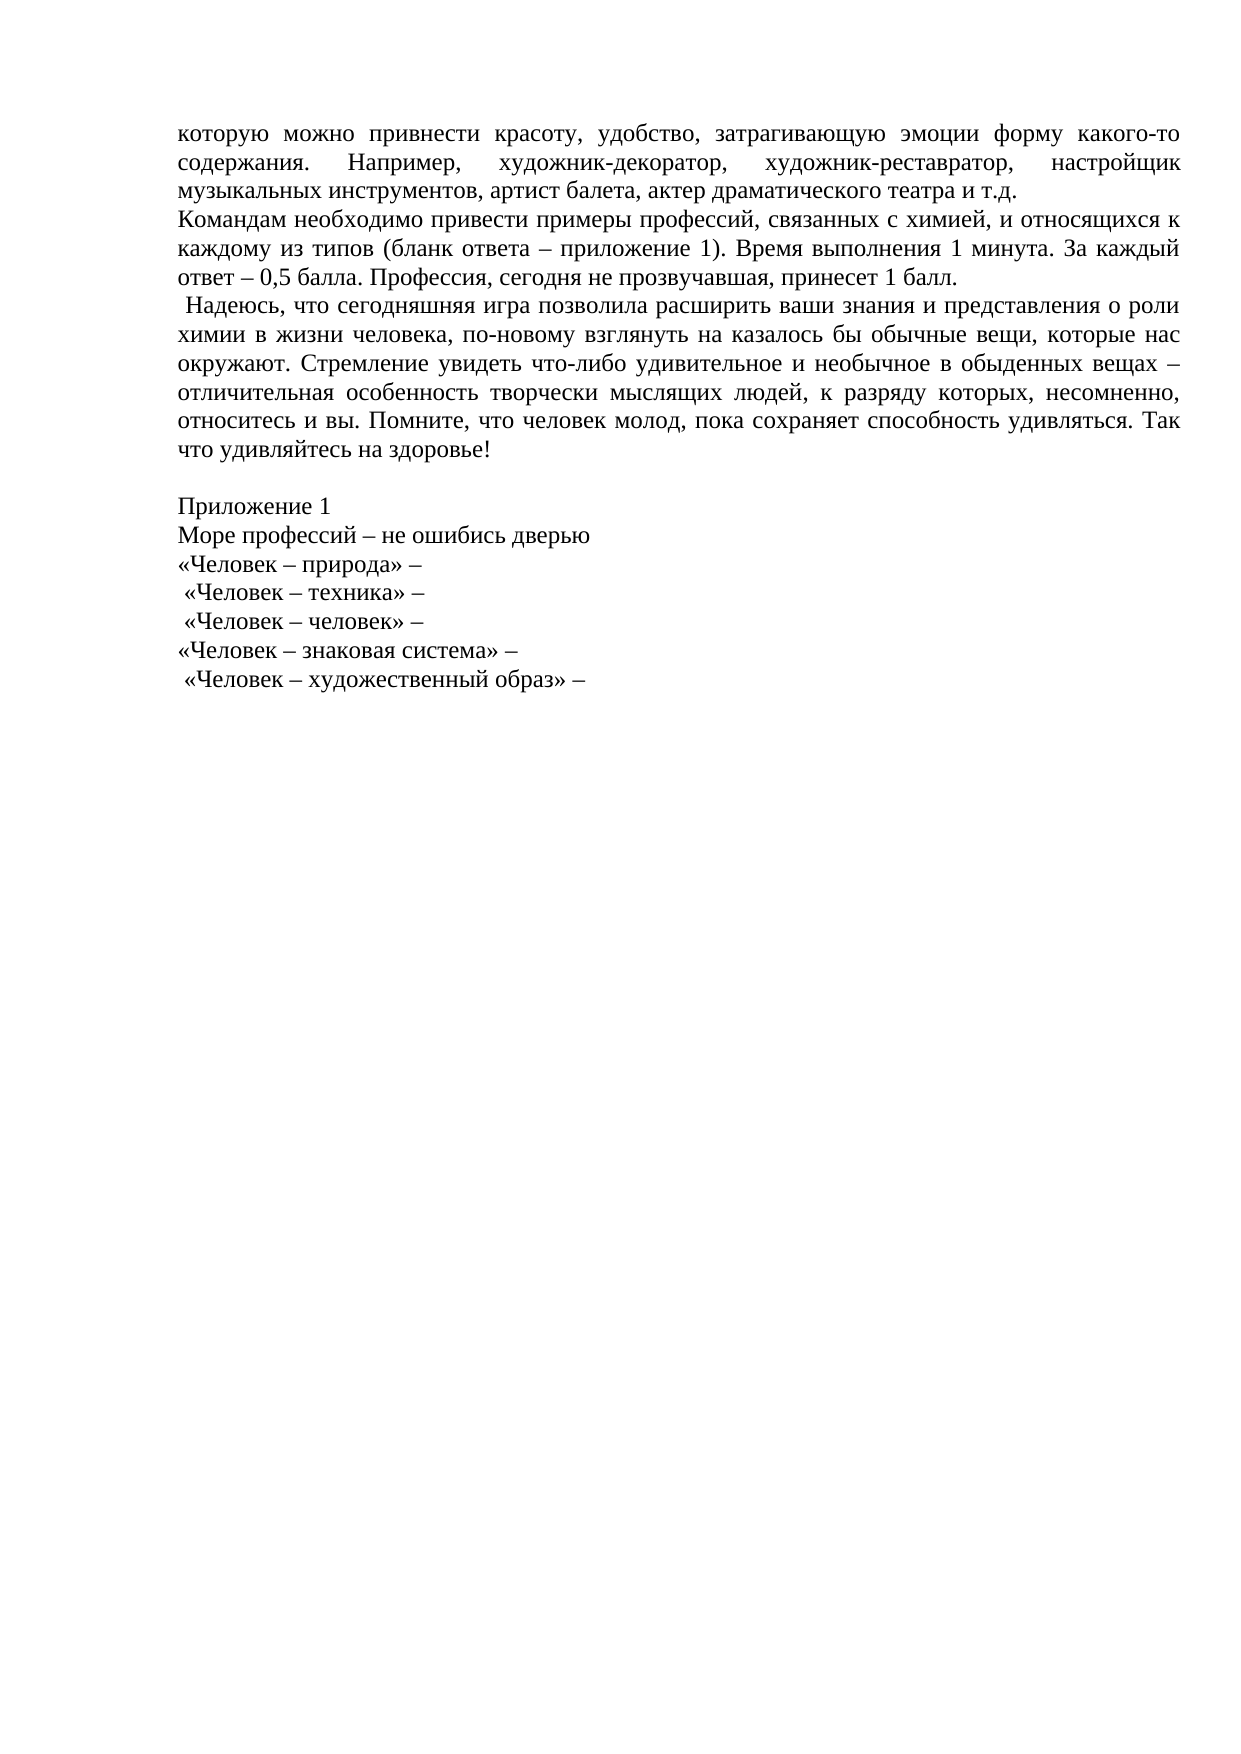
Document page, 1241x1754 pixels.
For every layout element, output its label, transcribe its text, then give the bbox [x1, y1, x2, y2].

text Приложение 1 [177, 491, 1181, 520]
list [177, 118, 1181, 204]
text «Человек – природа» – [177, 549, 1181, 577]
text «Человек – знаковая система» – [177, 635, 1181, 664]
text Надеюсь, что сегодняшняя игра позволила расширить ваши знания и представления о роли химии в жизни человека, по-новому взглянуть на казалось бы обычные вещи, которые нас окружают. Стремление увидеть что-либо удивительное и необычное в обыденных вещах – отличительная особенность творчески мыслящих людей, к разряду которых, несомненно, относитесь и вы. Помните, что человек молод, пока сохраняет способность удивляться. Так что удивляйтесь на здоровье! [177, 291, 1181, 463]
text «Человек – техника» – [177, 577, 1181, 606]
text Командам необходимо привести примеры профессий, связанных с химией, и относящихся к каждому из типов (бланк ответа – приложение 1). Время выполнения 1 минута. За каждый ответ – 0,5 балла. Профессия, сегодня не прозвучавшая, принесет 1 балл. [177, 204, 1181, 291]
text «Человек – человек» – [177, 606, 1181, 635]
text «Человек – художественный образ» – [177, 664, 1181, 692]
text Море профессий – не ошибись дверью [177, 520, 1181, 549]
